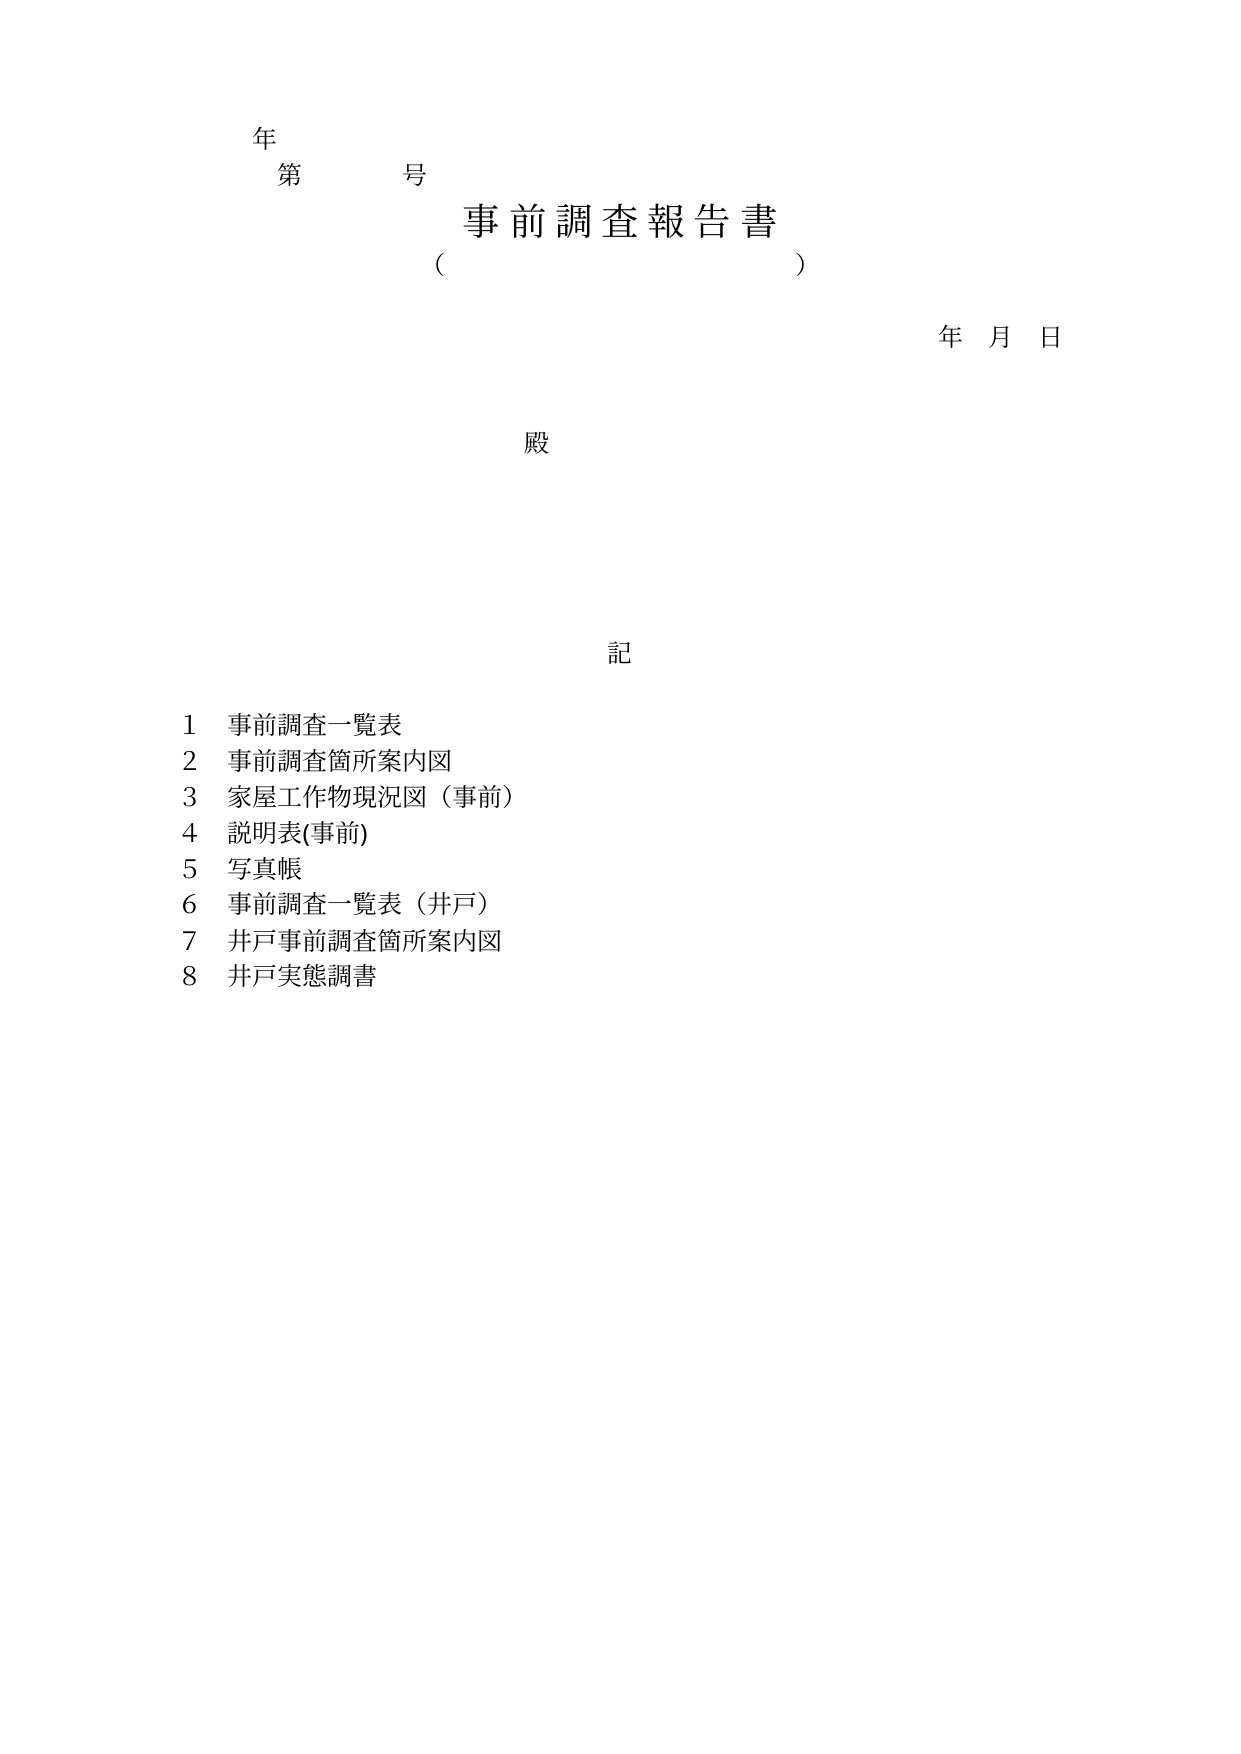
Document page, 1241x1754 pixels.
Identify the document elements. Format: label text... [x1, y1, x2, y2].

text 記 [177, 633, 1063, 669]
text 殿 [199, 424, 1063, 460]
text ３ 家屋工作物現況図（事前） [177, 777, 1063, 813]
text ４ 説明表(事前) [177, 813, 1063, 849]
text ７ 井戸事前調査箇所案内図 [177, 921, 1063, 957]
text ２ 事前調査箇所案内図 [177, 741, 1063, 777]
text ８ 井戸実態調書 [177, 957, 1063, 993]
text １ 事前調査一覧表 [177, 705, 1063, 741]
text 年 月 日 [177, 318, 1063, 354]
text 年 [177, 120, 1063, 156]
text 第 号 [177, 156, 1063, 192]
text 事前調査報告書 [177, 192, 1063, 246]
text ５ 写真帳 [177, 849, 1063, 885]
text （ ） [177, 246, 1063, 282]
text ６ 事前調査一覧表（井戸） [177, 885, 1063, 921]
